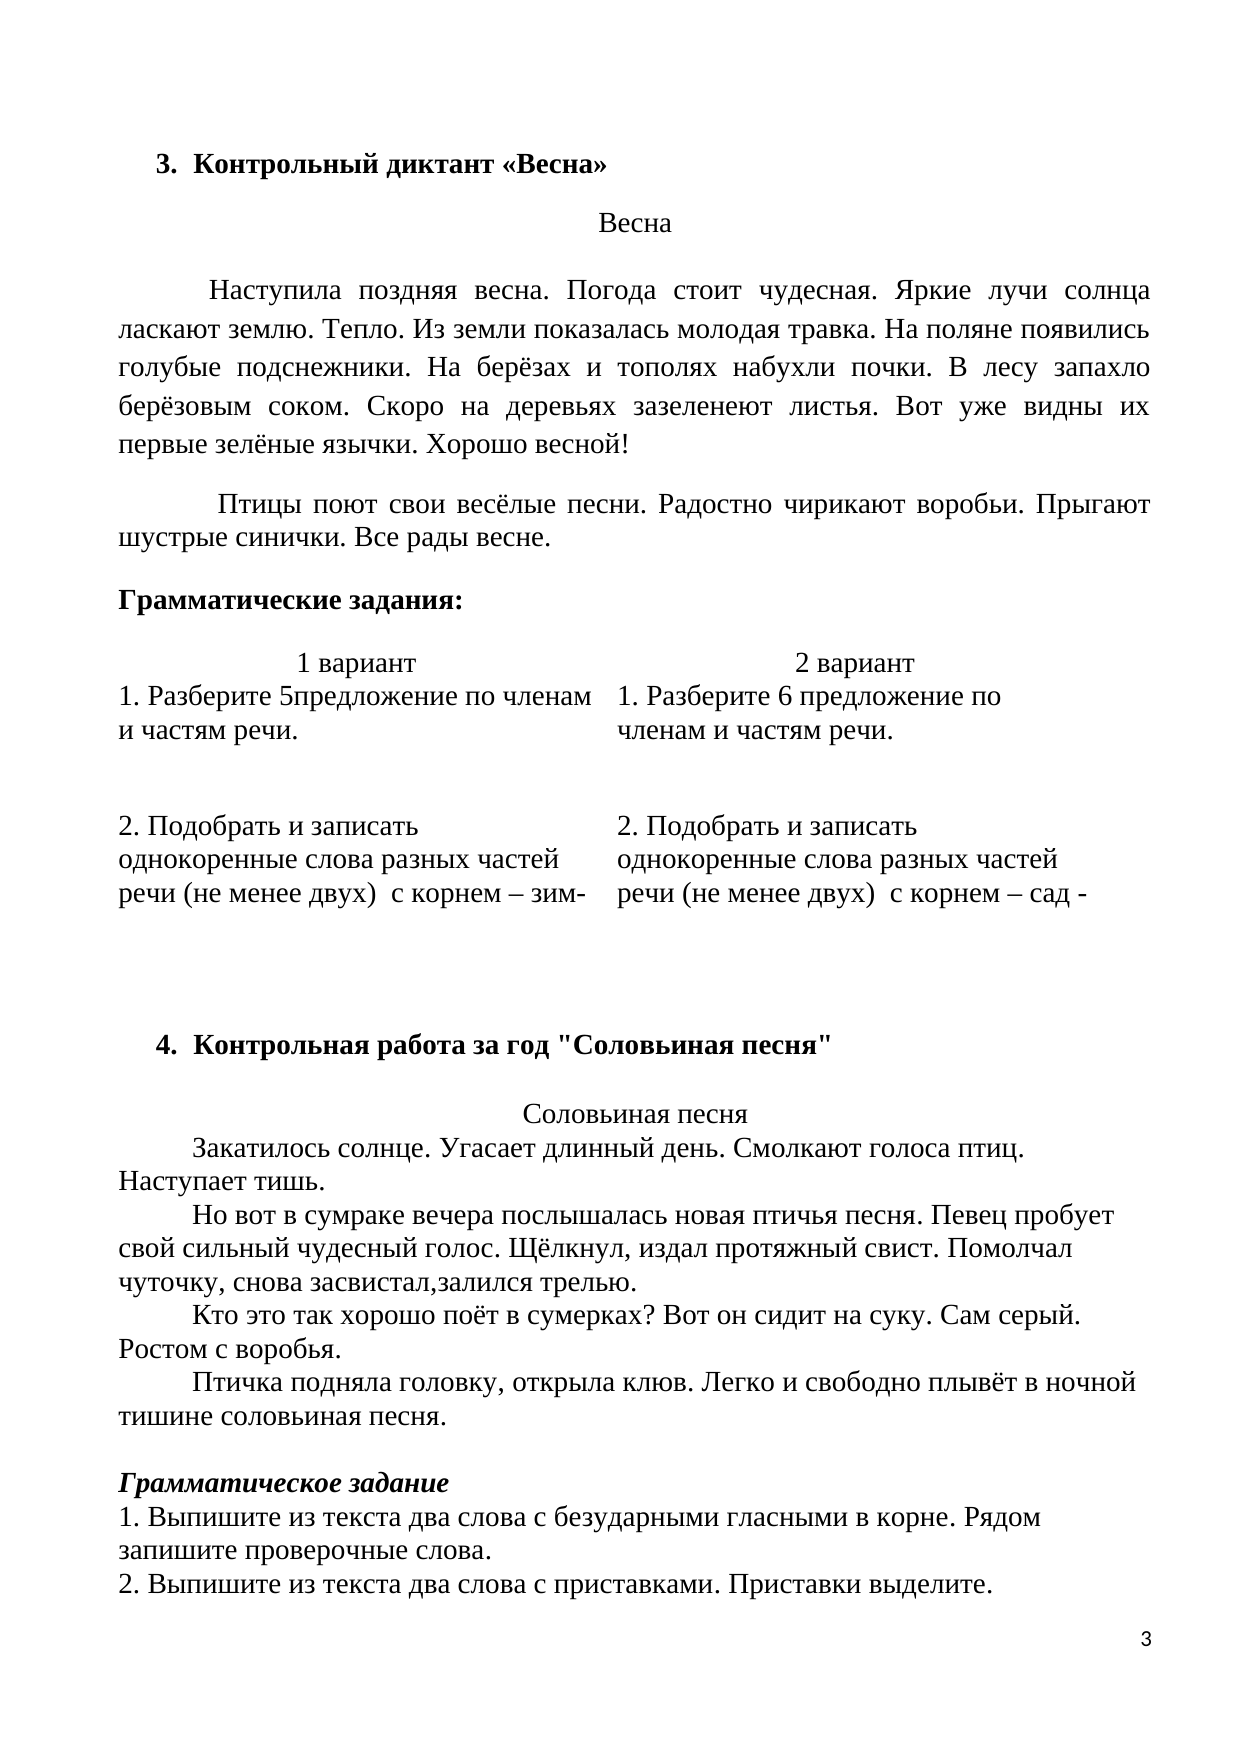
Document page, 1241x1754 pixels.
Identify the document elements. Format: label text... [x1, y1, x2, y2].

table_cell 1. Разберите 6 предложение по членам и частям речи. [606, 678, 1104, 808]
text Кто это так хорошо поёт в сумерках? Вот он сидит на суку. Сам серый. Ростом с воробья. [118, 1297, 1152, 1364]
table_cell 2. Подобрать и записать однокоренные слова разных частей речи (не менее двух) с корнем – зим- [107, 808, 606, 971]
text Наступила поздняя весна. Погода стоит чудесная. Яркие лучи солнца ласкают землю. Тепло. Из земли показалась молодая травка. На поляне появились голубые подснежники. На берёзах и тополях набухли почки. В лесу запахло берёзовым соком. Скоро на деревьях зазеленеют листья. Вот уже видны их первые зелёные язычки. Хорошо весной! [118, 272, 1152, 460]
table_header 1 вариант [107, 645, 606, 678]
table_cell 2. Подобрать и записать однокоренные слова разных частей речи (не менее двух) с корнем – сад - [606, 808, 1104, 971]
text Весна [118, 205, 1152, 239]
text Грамматическое задание [118, 1465, 1152, 1499]
text Но вот в сумраке вечера послышалась новая птичья песня. Певец пробует свой сильный чудесный голос. Щёлкнул, издал протяжный свист. Помолчал чуточку, снова засвистал,залился трелью. [118, 1197, 1152, 1297]
table_header 2 вариант [606, 645, 1104, 678]
list Контрольный диктант «Весна» [156, 146, 1152, 179]
text Соловьиная песня [118, 1096, 1152, 1130]
text Закатилось солнце. Угасает длинный день. Смолкают голоса птиц. Наступает тишь. [118, 1130, 1152, 1197]
list Контрольная работа за год "Соловьиная песня" [156, 1027, 1158, 1061]
text 1. Выпишите из текста два слова с безударными гласными в корне. Рядом запишите проверочные слова. [118, 1499, 1152, 1566]
table_cell 1. Разберите 5предложение по членам и частям речи. [107, 678, 606, 808]
text Грамматические задания: [118, 582, 1152, 616]
text Птицы поют свои весёлые песни. Радостно чирикают воробьи. Прыгают шустрые синички. Все рады весне. [118, 486, 1152, 553]
text 2. Выпишите из текста два слова с приставками. Приставки выделите. [118, 1566, 1152, 1599]
text Птичка подняла головку, открыла клюв. Легко и свободно плывёт в ночной тишине соловьиная песня. [118, 1364, 1152, 1432]
